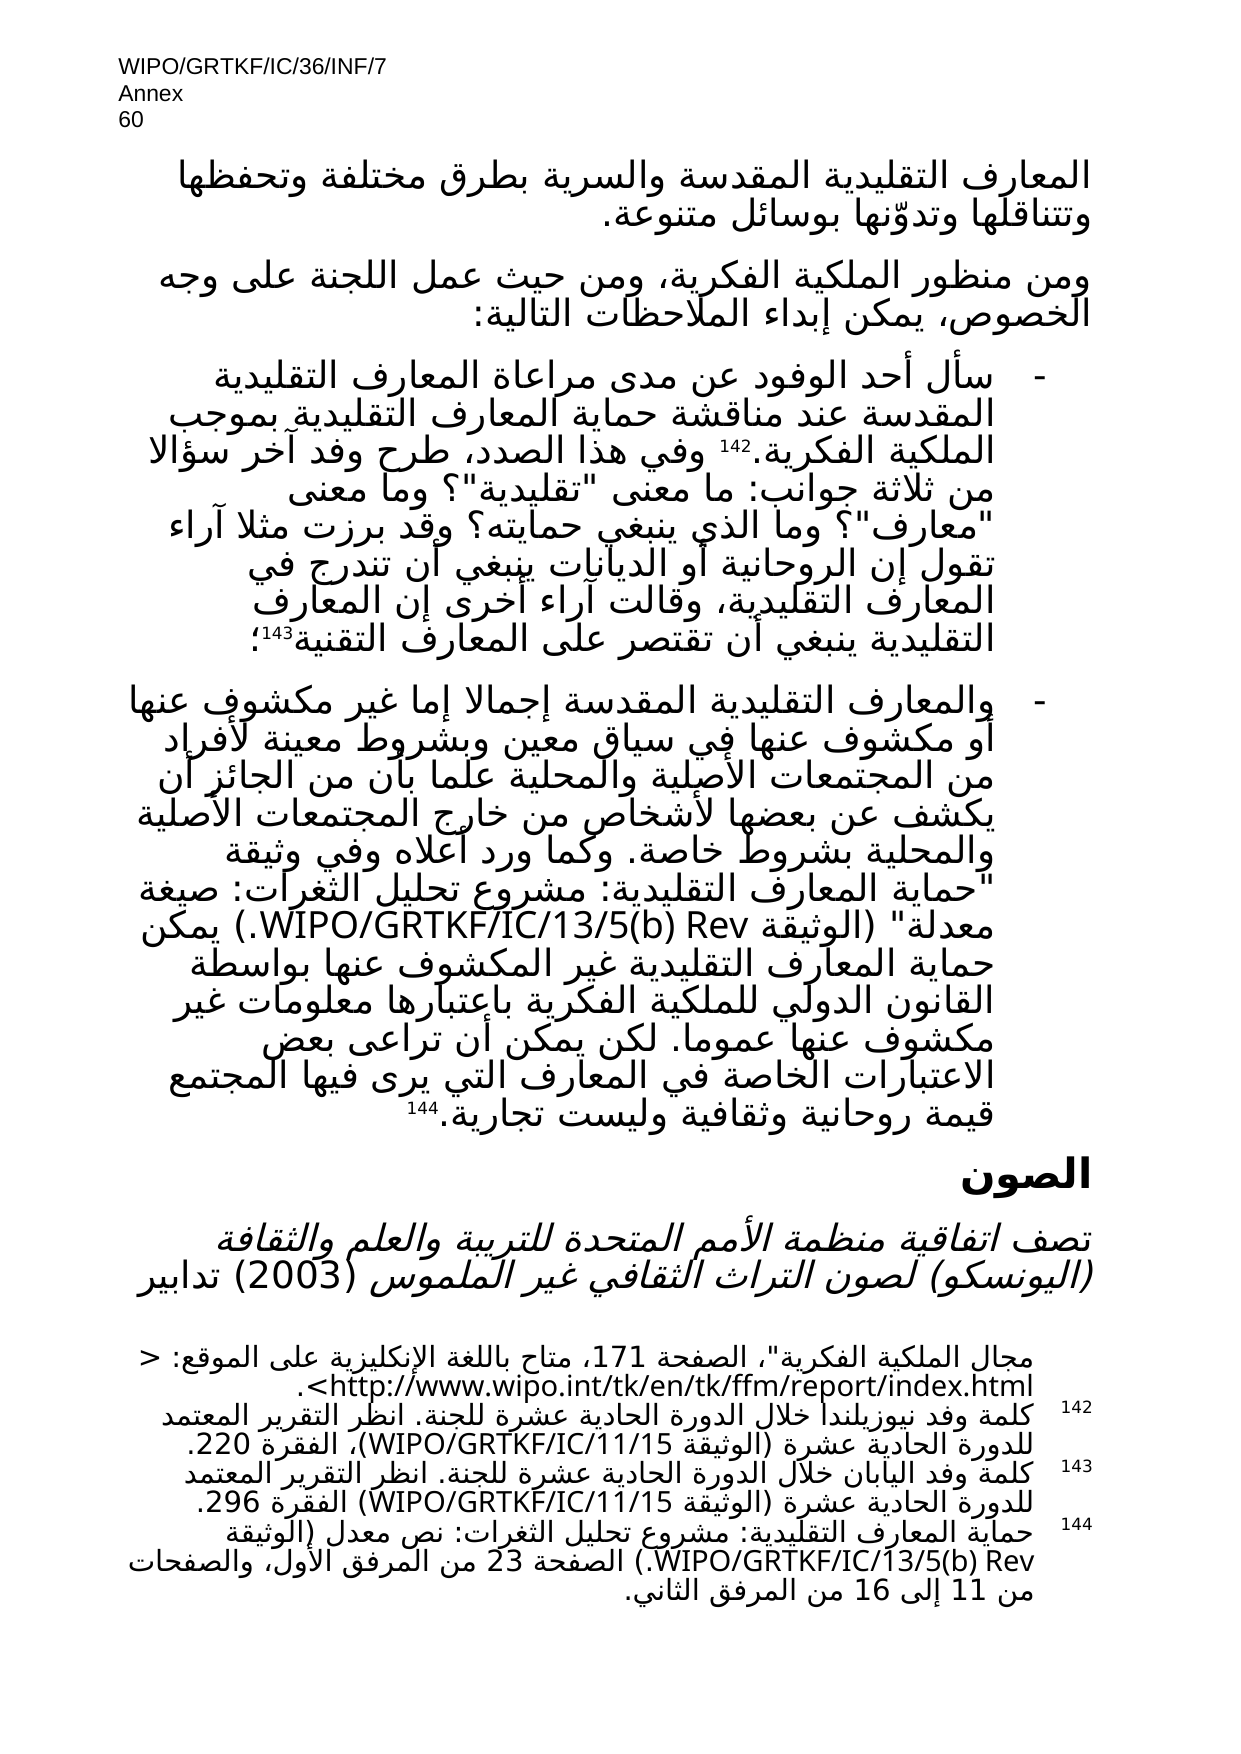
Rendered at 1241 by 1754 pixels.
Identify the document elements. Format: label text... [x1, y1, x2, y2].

list سأل أحد الوفود عن مدى مراعاة المعارف التقليدية المقدسة عند مناقشة حماية المعارف التقليدية بموجب الملكية الفكرية. وفي هذا الصدد، طرح وفد آخر سؤالا من ثلاثة جوانب: ما معنى "تقليدية"؟ وما معنى "معارف"؟ وما الذي ينبغي حمايته؟ وقد برزت مثلا آراء تقول إن الروحانية أو الديانات ينبغي أن تندرج في المعارف التقليدية، وقالت آراء أخرى إن المعارف التقليدية ينبغي أن تقتصر على المعارف التقنية؛ [118, 358, 1033, 658]
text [118, 158, 1092, 233]
text الصون [118, 1158, 1067, 1196]
list والمعارف التقليدية المقدسة إجمالا إما غير مكشوف عنها أو مكشوف عنها في سياق معين وبشروط معينة لأفراد من المجتمعات الأصلية والمحلية علما بأن من الجائز أن يكشف عن بعضها لأشخاص من خارج المجتمعات الأصلية والمحلية بشروط خاصة. وكما ورد أعلاه وفي وثيقة "حماية المعارف التقليدية: مشروع تحليل الثغرات: صيغة معدلة" (الوثيقة WIPO/GRTKF/IC/13/5(b) Rev.) يمكن حماية المعارف التقليدية غير المكشوف عنها بواسطة القانون الدولي للملكية الفكرية باعتبارها معلومات غير مكشوف عنها عموما. لكن يمكن أن تراعى بعض الاعتبارات الخاصة في المعارف التي يرى فيها المجتمع قيمة روحانية وثقافية وليست تجارية. [118, 683, 1033, 1133]
text ومن منظور الملكية الفكرية، ومن حيث عمل اللجنة على وجه الخصوص، يمكن إبداء الملاحظات التالية: [118, 258, 1092, 333]
text الصون [1012, 1158, 1092, 1196]
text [118, 1221, 1092, 1296]
